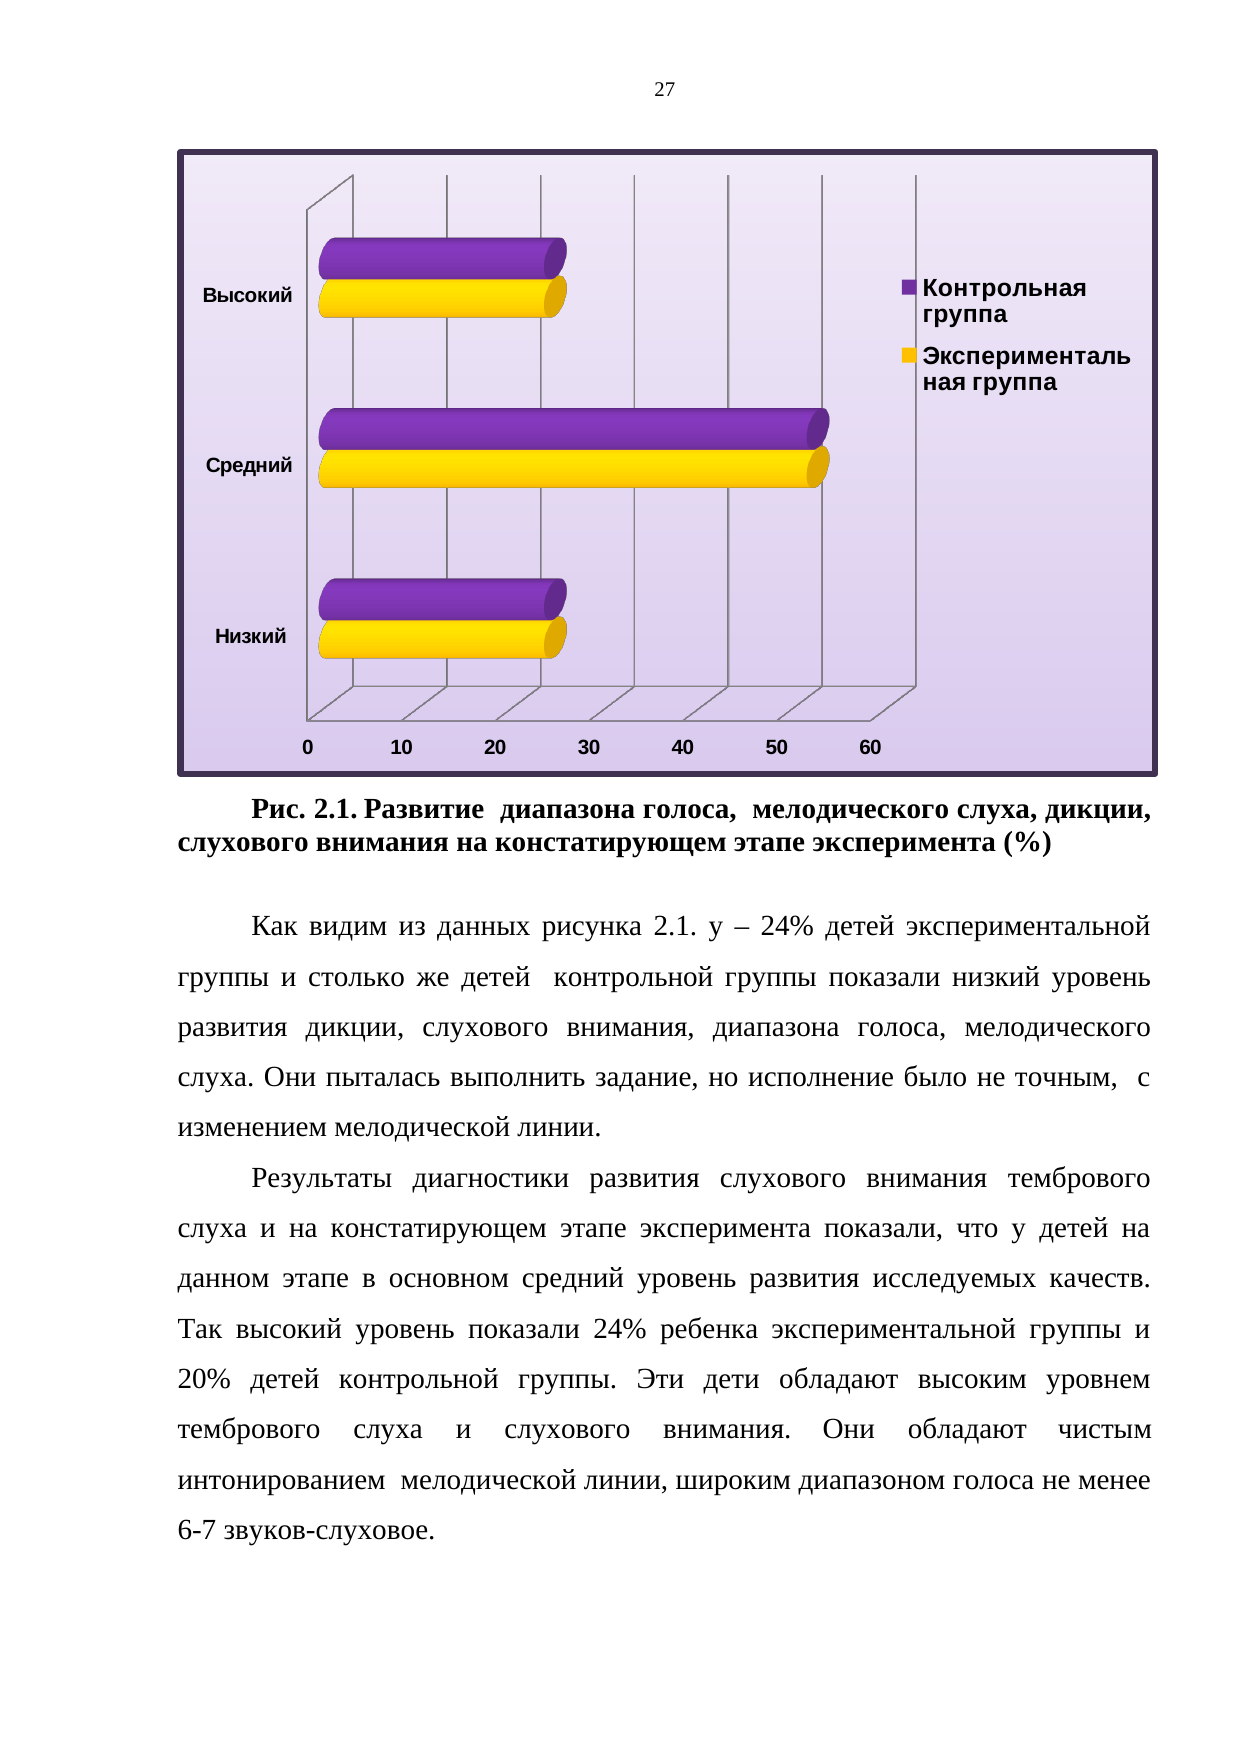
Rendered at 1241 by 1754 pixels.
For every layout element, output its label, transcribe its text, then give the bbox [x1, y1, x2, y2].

text Как видим из данных рисунка 2.1. у – 24% детей экспериментальной группы и столько же детей контрольной группы показали низкий уровень развития дикции, слухового внимания, диапазона голоса, мелодического слуха. Они пыталась выполнить задание, но исполнение было не точным, с изменением мелодической линии. [177, 908, 1152, 1143]
text Рис. 2.1. Развитие диапазона голоса, мелодического слуха, дикции, слухового внимания на констатирующем этапе эксперимента (%) [177, 791, 1152, 858]
text Результаты диагностики развития слухового внимания тембрового слуха и на констатирующем этапе эксперимента показали, что у детей на данном этапе в основном средний уровень развития исследуемых качеств. Так высокий уровень показали 24% ребенка экспериментальной группы и 20% детей контрольной группы. Эти дети обладают высоким уровнем тембрового слуха и слухового внимания. Они обладают чистым интонированием мелодической линии, широким диапазоном голоса не менее 6-7 звуков-слуховое. [177, 1160, 1152, 1546]
